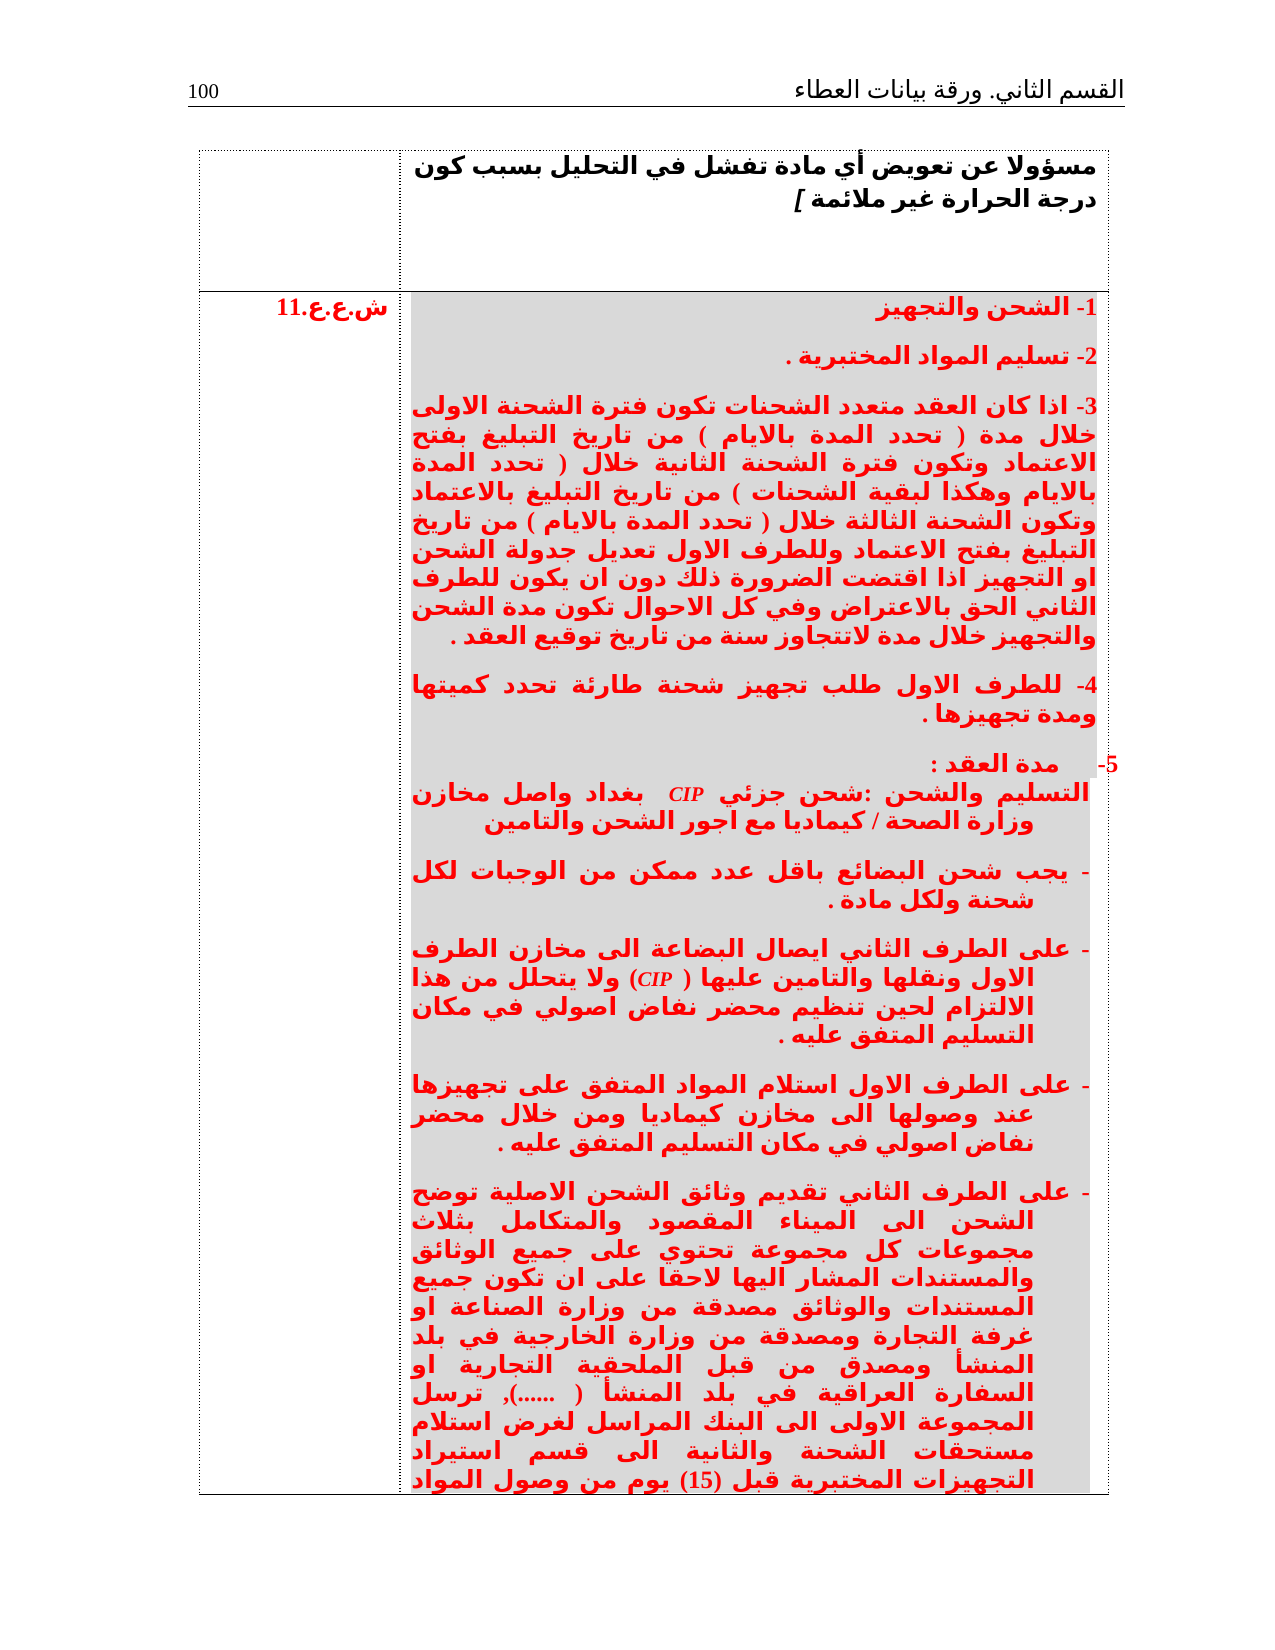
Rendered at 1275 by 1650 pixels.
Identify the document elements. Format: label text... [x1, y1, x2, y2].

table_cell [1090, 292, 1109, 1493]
table_cell ش.ع.ع.11 [199, 292, 400, 1493]
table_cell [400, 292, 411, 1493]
table_cell [199, 150, 400, 291]
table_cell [400, 150, 1109, 291]
